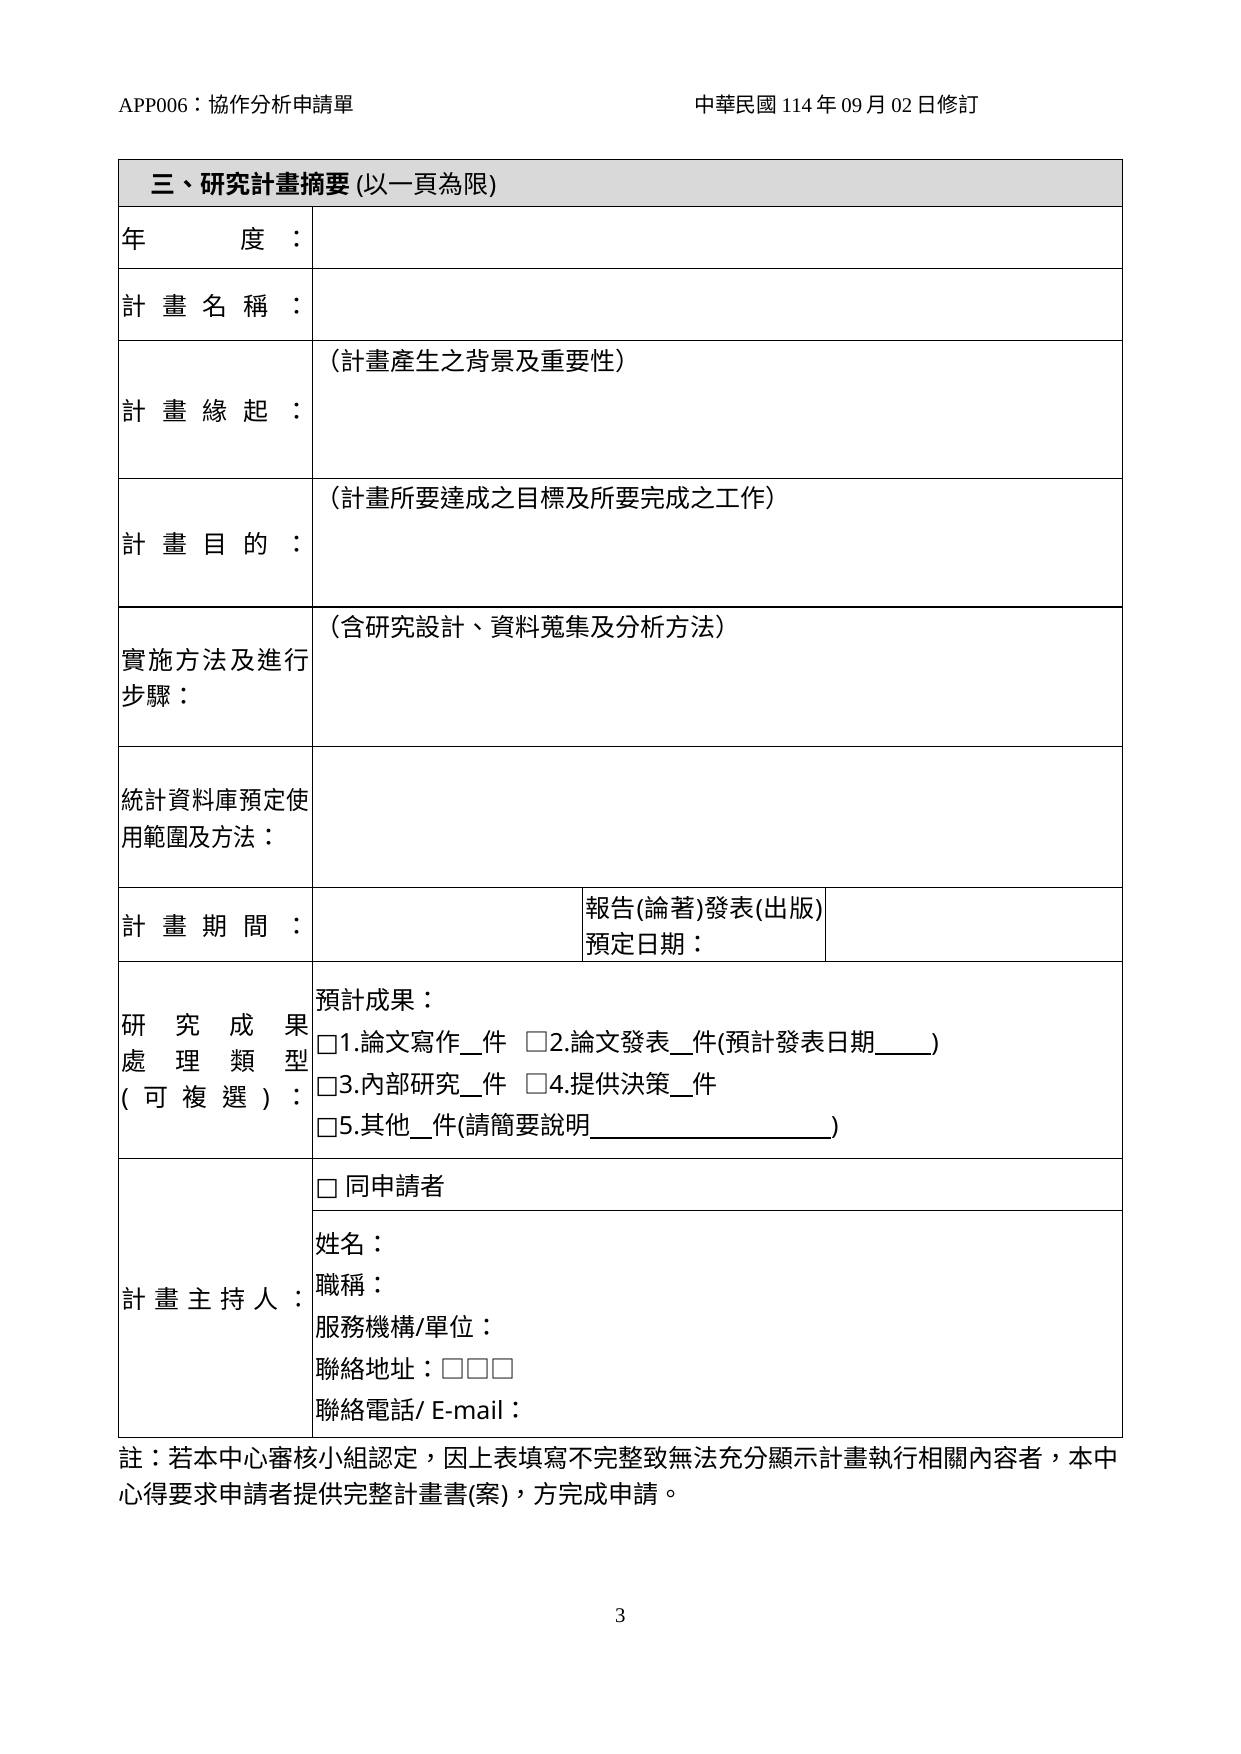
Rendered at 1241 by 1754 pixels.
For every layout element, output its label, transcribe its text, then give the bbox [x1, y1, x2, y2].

table_cell [313, 269, 1122, 340]
table_cell [313, 747, 1122, 887]
table_cell 研究成果 處理類型 (可複選)： [119, 962, 312, 1158]
table_cell [313, 888, 582, 961]
table_cell 統計資料庫預定使用範圍及方法： [119, 747, 312, 887]
table_cell 姓名： 職稱： 服務機構/單位： 聯絡地址：□□□ 聯絡電話/ E-mail： [313, 1211, 1122, 1437]
table_cell 計畫緣起： [119, 341, 312, 478]
table_cell （計畫產生之背景及重要性） [313, 341, 1122, 478]
table_cell 計畫主持人： [119, 1159, 312, 1437]
table_cell [826, 888, 1122, 961]
table_cell □ 同申請者 [313, 1159, 1122, 1210]
table_cell （計畫所要達成之目標及所要完成之工作） [313, 479, 1122, 606]
table_cell 預計成果： □1.論文寫作 件 □2.論文發表 件(預計發表日期 ) □3.內部研究 件 □4.提供決策 件 □5.其他 件(請簡要說明 ) [313, 962, 1122, 1158]
table_cell [313, 207, 1122, 268]
table_cell （含研究設計、資料蒐集及分析方法） [313, 608, 1122, 746]
table_header 三、研究計畫摘要 (以一頁為限) [119, 160, 1122, 206]
table_cell 計畫目的： [119, 479, 312, 606]
text 註：若本中心審核小組認定，因上表填寫不完整致無法充分顯示計畫執行相關內容者，本中心得要求申請者提供完整計畫書(案)，方完成申請。 [118, 1438, 1122, 1511]
table_cell 報告(論著)發表(出版)預定日期： [583, 888, 825, 961]
table_cell 實施方法及進行步驟： [119, 608, 312, 746]
table_cell 計畫期間： [119, 888, 312, 961]
table_cell 年 度： [119, 207, 312, 268]
table_cell 計畫名稱： [119, 269, 312, 340]
